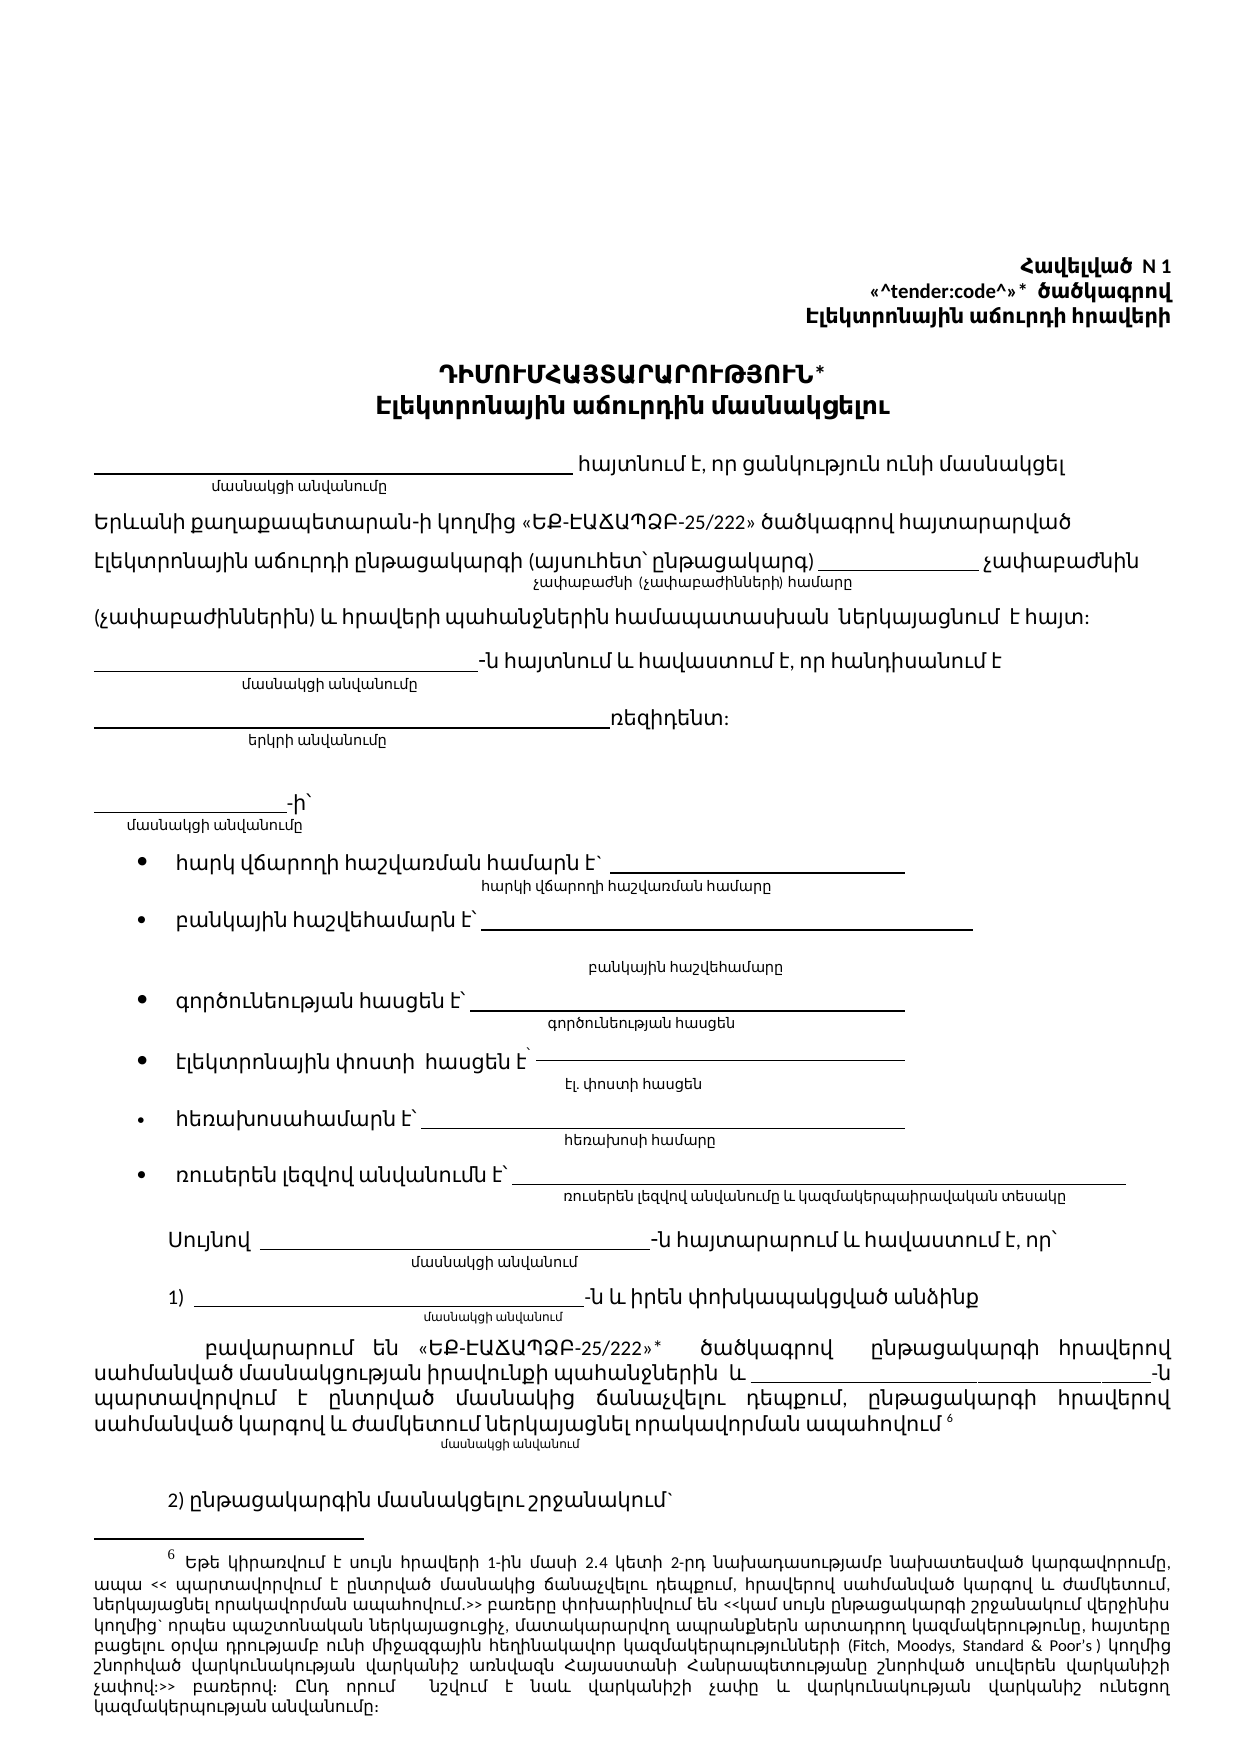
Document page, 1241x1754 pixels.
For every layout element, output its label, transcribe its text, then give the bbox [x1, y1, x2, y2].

subtitle Էլեկտրոնային աճուրդին մասնակցելու [94, 390, 1171, 421]
text (չափաբաժիններին) և հրավերի պահանջներին համապատասխան ներկայացնում է հայտ: [94, 604, 1171, 629]
text -ի՝ [94, 790, 1171, 816]
list հեռախոսահամարն է՝ [138, 1106, 1171, 1131]
list ռուսերեն լեզվով անվանումն է՝ [138, 1162, 1171, 1187]
text մասնակցի անվանում [94, 1253, 1171, 1284]
text չափաբաժնի (չափաբաժինների) համարը [94, 573, 1171, 604]
text մասնակցի անվանում [94, 1309, 1171, 1335]
text -ն հայտնում և հավաստում է, որ հանդիսանում է [94, 644, 1171, 675]
text գործունեության հասցեն [94, 1014, 1171, 1045]
list բանկային հաշվեհամարն է՝ [138, 907, 1171, 958]
list էլեկտրոնային փոստի հասցեն է՝ [138, 1045, 1171, 1075]
text մասնակցի անվանումը [94, 675, 1171, 706]
text ռեզիդենտ: [94, 706, 1171, 731]
text բավարարում են «ԵՔ-ԷԱՃԱՊՁԲ-25/222»* ծածկագրով ընթացակարգի հրավերով սահմանված մասնակցության իրավունքի պահանջներին և -ն պարտավորվում է ընտրված մասնակից ճանաչվելու դեպքում, ընթացակարգի հրավերով սահմանված կարգով և ժամկետում ներկայացնել որակավորման ապահովում [94, 1335, 1171, 1436]
text բանկային հաշվեհամարը [94, 958, 1171, 989]
text հեռախոսի համարը [462, 1131, 1171, 1162]
text Երևանի քաղաքապետարան-ի կողմից «ԵՔ-ԷԱՃԱՊՁԲ-25/222» ծածկագրով հայտարարված [94, 507, 1171, 535]
text Հավելված N 1 [94, 253, 1171, 278]
text հարկի վճարողի հաշվառման համարը [94, 877, 1171, 907]
list հարկ վճարողի հաշվառման համարն է` [138, 846, 1171, 877]
text ռուսերեն լեզվով անվանումը և կազմակերպաիրավական տեսակը [94, 1187, 1171, 1218]
text 1) -ն և իրեն փոխկապակցված անձինք [94, 1284, 1171, 1309]
text էլեկտրոնային աճուրդի ընթացակարգի (այսուհետ՝ ընթացակարգ) չափաբաժնին [94, 548, 1171, 573]
text մասնակցի անվանում [94, 1436, 1171, 1462]
text էլ. փոստի հասցեն [94, 1075, 1171, 1106]
text Սույնով -ն հայտարարում և հավաստում է, որ՝ [94, 1223, 1171, 1253]
text երկրի անվանումը [94, 731, 1171, 762]
text մասնակցի անվանումը [94, 816, 1171, 846]
text 2) ընթացակարգին մասնակցելու շրջանակում` [94, 1487, 1171, 1513]
text «^tender:code^»* ծածկագրով [94, 278, 1171, 304]
text հայտնում է, որ ցանկություն ունի մասնակցել [94, 451, 1171, 477]
text Էլեկտրոնային աճուրդի հրավերի [94, 304, 1171, 329]
list գործունեության հասցեն է՝ [138, 989, 1171, 1014]
text մասնակցի անվանումը [94, 477, 1171, 507]
text ԴԻՄՈՒՄՀԱՅՏԱՐԱՐՈՒԹՅՈՒՆ* [94, 360, 1171, 390]
